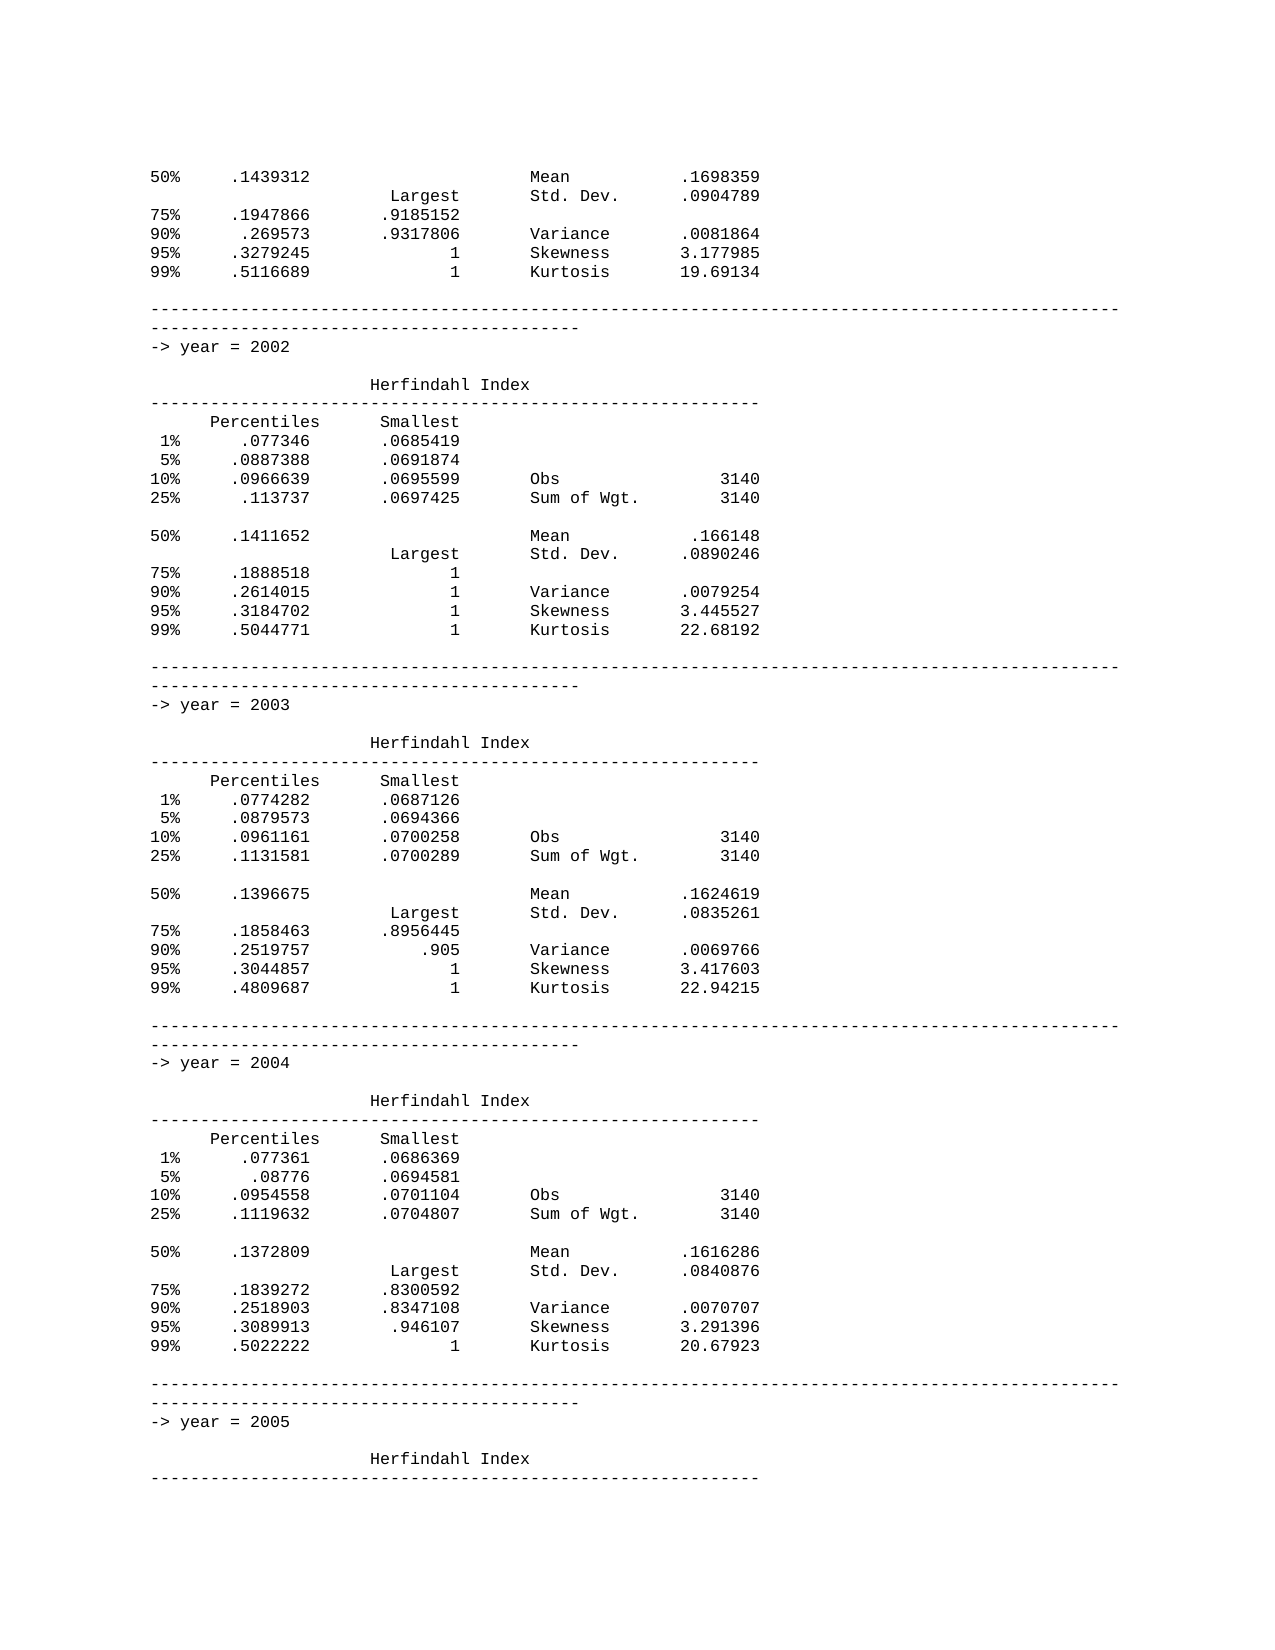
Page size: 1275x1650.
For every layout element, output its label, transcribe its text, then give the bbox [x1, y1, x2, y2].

text 1% .0774282 .0687126 [150, 791, 1125, 810]
text 50% .1411652 Mean .166148 [150, 527, 1125, 546]
text 99% .5044771 1 Kurtosis 22.68192 [150, 621, 1125, 640]
text -> year = 2005 [150, 1413, 1125, 1432]
text 95% .3184702 1 Skewness 3.445527 [150, 602, 1125, 621]
text -------------------------------------------------------------------------------------------------------------------------------------------- [150, 659, 1125, 697]
text 50% .1439312 Mean .1698359 [150, 169, 1125, 188]
text Percentiles Smallest [150, 414, 1125, 433]
text 90% .269573 .9317806 Variance .0081864 [150, 225, 1125, 244]
text ------------------------------------------------------------- [150, 395, 1125, 414]
text 25% .1131581 .0700289 Sum of Wgt. 3140 [150, 848, 1125, 866]
text 1% .077361 .0686369 [150, 1149, 1125, 1168]
text -> year = 2004 [150, 1055, 1125, 1074]
text Largest Std. Dev. .0904789 [150, 188, 1125, 207]
text ------------------------------------------------------------- [150, 1470, 1125, 1489]
text Herfindahl Index [150, 376, 1125, 395]
text Herfindahl Index [150, 1093, 1125, 1112]
text 5% .0879573 .0694366 [150, 810, 1125, 829]
text 75% .1858463 .8956445 [150, 923, 1125, 942]
text Herfindahl Index [150, 734, 1125, 753]
text ------------------------------------------------------------- [150, 1112, 1125, 1130]
text 1% .077346 .0685419 [150, 433, 1125, 452]
text 95% .3089913 .946107 Skewness 3.291396 [150, 1319, 1125, 1338]
text 75% .1839272 .8300592 [150, 1281, 1125, 1300]
text 90% .2519757 .905 Variance .0069766 [150, 942, 1125, 961]
text Percentiles Smallest [150, 772, 1125, 791]
text ------------------------------------------------------------- [150, 753, 1125, 772]
text 90% .2614015 1 Variance .0079254 [150, 584, 1125, 602]
text 90% .2518903 .8347108 Variance .0070707 [150, 1300, 1125, 1319]
text 5% .08776 .0694581 [150, 1168, 1125, 1187]
text 95% .3044857 1 Skewness 3.417603 [150, 961, 1125, 979]
text 75% .1888518 1 [150, 565, 1125, 584]
text 99% .5022222 1 Kurtosis 20.67923 [150, 1338, 1125, 1357]
text -------------------------------------------------------------------------------------------------------------------------------------------- [150, 301, 1125, 338]
text 5% .0887388 .0691874 [150, 452, 1125, 471]
text -> year = 2003 [150, 697, 1125, 716]
text 50% .1396675 Mean .1624619 [150, 885, 1125, 904]
text Percentiles Smallest [150, 1130, 1125, 1149]
text Largest Std. Dev. .0835261 [150, 904, 1125, 923]
text 50% .1372809 Mean .1616286 [150, 1243, 1125, 1262]
text 10% .0961161 .0700258 Obs 3140 [150, 829, 1125, 848]
text -> year = 2002 [150, 338, 1125, 357]
text -------------------------------------------------------------------------------------------------------------------------------------------- [150, 1017, 1125, 1055]
text 95% .3279245 1 Skewness 3.177985 [150, 244, 1125, 263]
text -------------------------------------------------------------------------------------------------------------------------------------------- [150, 1376, 1125, 1413]
text 25% .113737 .0697425 Sum of Wgt. 3140 [150, 489, 1125, 508]
text Largest Std. Dev. .0840876 [150, 1262, 1125, 1281]
text 99% .4809687 1 Kurtosis 22.94215 [150, 979, 1125, 998]
text 99% .5116689 1 Kurtosis 19.69134 [150, 263, 1125, 282]
text 25% .1119632 .0704807 Sum of Wgt. 3140 [150, 1206, 1125, 1225]
text 75% .1947866 .9185152 [150, 207, 1125, 225]
text 10% .0954558 .0701104 Obs 3140 [150, 1187, 1125, 1206]
text 10% .0966639 .0695599 Obs 3140 [150, 471, 1125, 489]
text Largest Std. Dev. .0890246 [150, 546, 1125, 565]
text Herfindahl Index [150, 1451, 1125, 1470]
